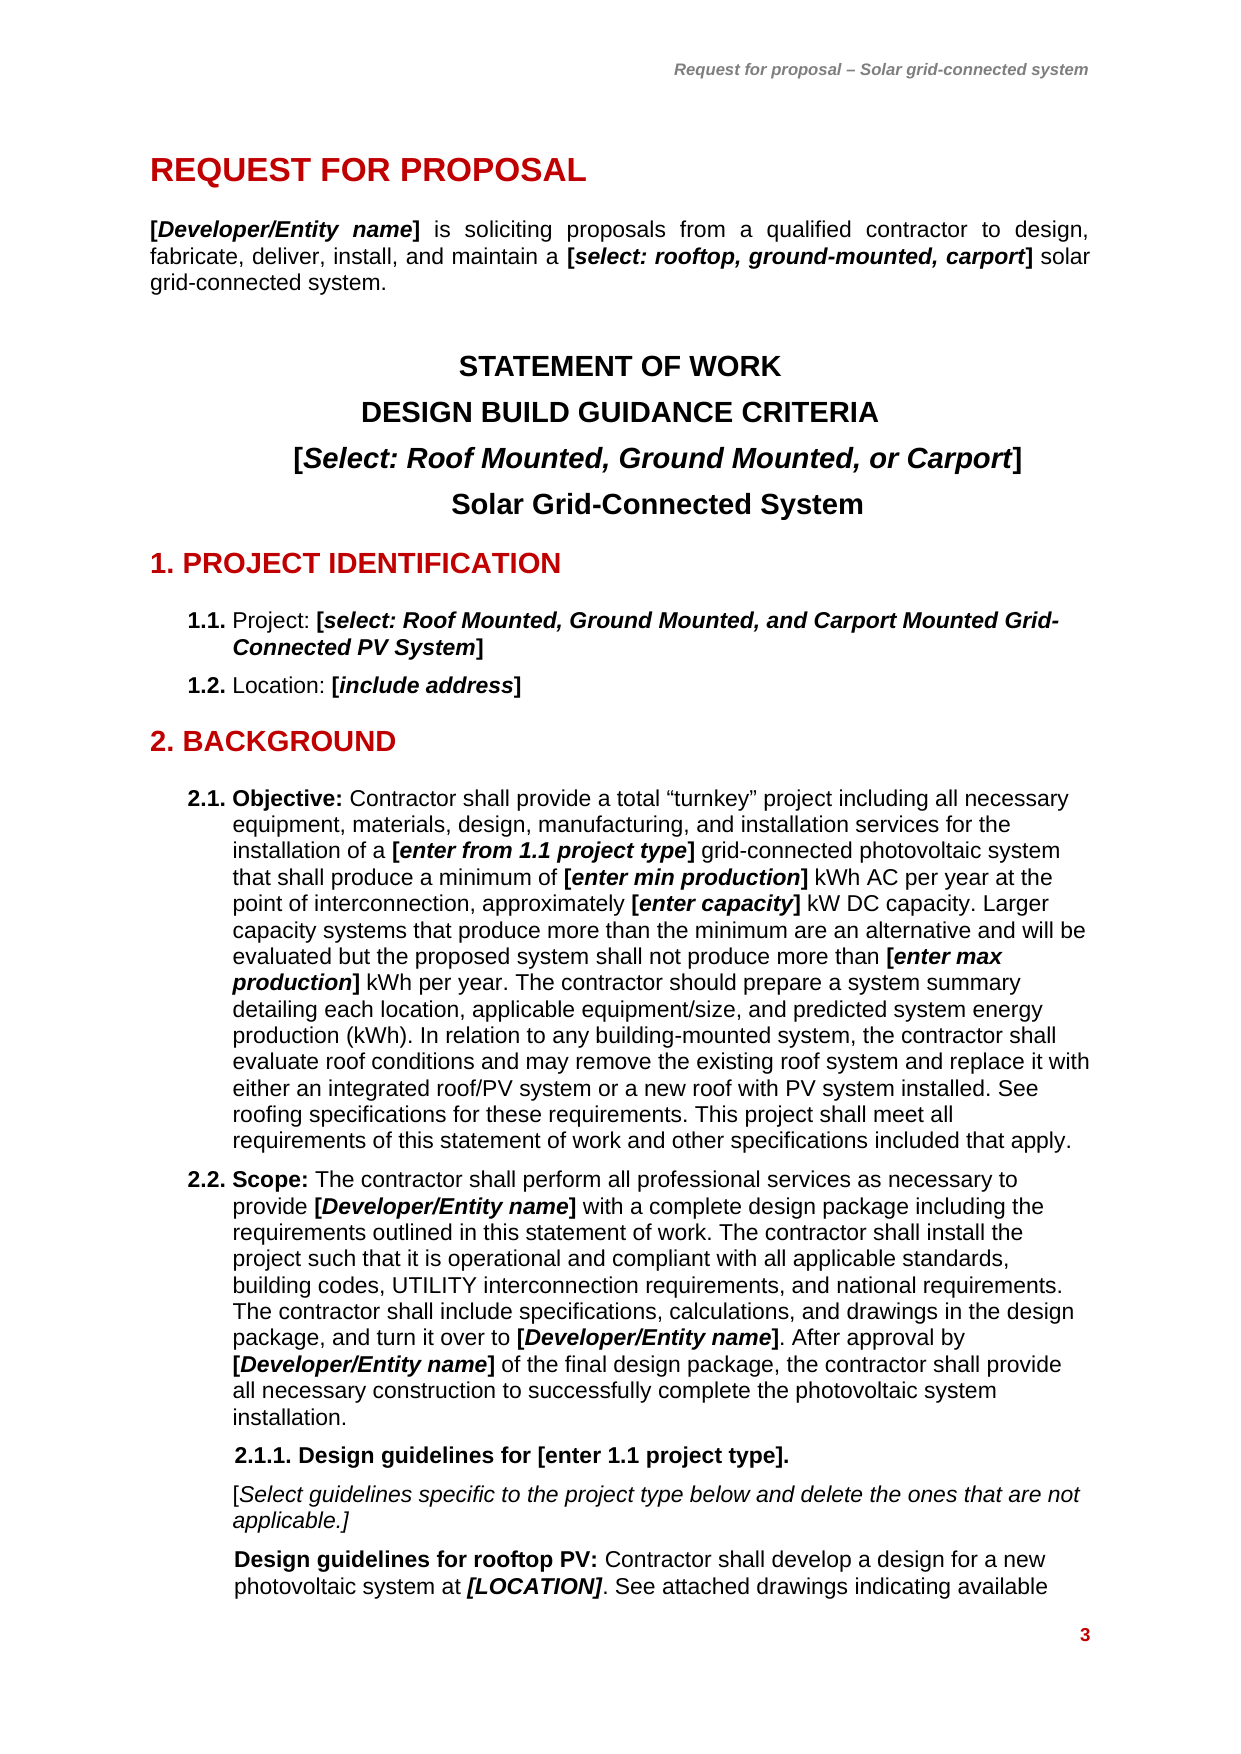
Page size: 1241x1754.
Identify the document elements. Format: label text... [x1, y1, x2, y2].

title Statement of Work [150, 349, 1090, 383]
subtitle REQUEST FOR PROPOSAL [150, 150, 1090, 188]
text [Select: Roof Mounted, Ground Mounted, or Carport] [225, 441, 1090, 475]
list Design guidelines for [enter 1.1 project type]. [234, 1442, 1090, 1469]
list [Developer/Entity name] is soliciting proposals from a qualified contractor to design, fabricate, deliver, install, and maintain a [select: rooftop, ground-mounted, carport] solar grid-connected system. [150, 216, 1090, 296]
list Project: [select: Roof Mounted, Ground Mounted, and Carport Mounted Grid-Connected PV System] [187, 607, 1090, 660]
text Solar Grid-Connected System [225, 487, 1090, 521]
text 2.2. Scope: The contractor shall perform all professional services as necessary to provide [Developer/Entity name] with a complete design package including the requirements outlined in this statement of work. The contractor shall install the project such that it is operational and compliant with all applicable standards, building codes, UTILITY interconnection requirements, and national requirements. The contractor shall include specifications, calculations, and drawings in the design package, and turn it over to [Developer/Entity name]. After approval by [Developer/Entity name] of the final design package, the contractor shall provide all necessary construction to successfully complete the photovoltaic system installation. [187, 1166, 1090, 1430]
subtitle BACKGROUND [150, 724, 1090, 757]
text 2.1. Objective: Contractor shall provide a total “turnkey” project including all necessary equipment, materials, design, manufacturing, and installation services for the installation of a [enter from 1.1 project type] grid-connected photovoltaic system that shall produce a minimum of [enter min production] kWh AC per year at the point of interconnection, approximately [enter capacity] kW DC capacity. Larger capacity systems that produce more than the minimum are an alternative and will be evaluated but the proposed system shall not produce more than [enter max production] kWh per year. The contractor should prepare a system summary detailing each location, applicable equipment/size, and predicted system energy production (kWh). In relation to any building-mounted system, the contractor shall evaluate roof conditions and may remove the existing roof system and replace it with either an integrated roof/PV system or a new roof with PV system installed. See roofing specifications for these requirements. This project shall meet all requirements of this statement of work and other specifications included that apply. [187, 785, 1090, 1154]
subtitle PROJECT IDENTIFICATION [150, 546, 1090, 579]
text [Select guidelines specific to the project type below and delete the ones that are not applicable.] [232, 1481, 1090, 1534]
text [234, 1546, 1090, 1599]
list Location: [include address] [187, 672, 1090, 699]
title Design Build Guidance Criteria [150, 395, 1090, 429]
